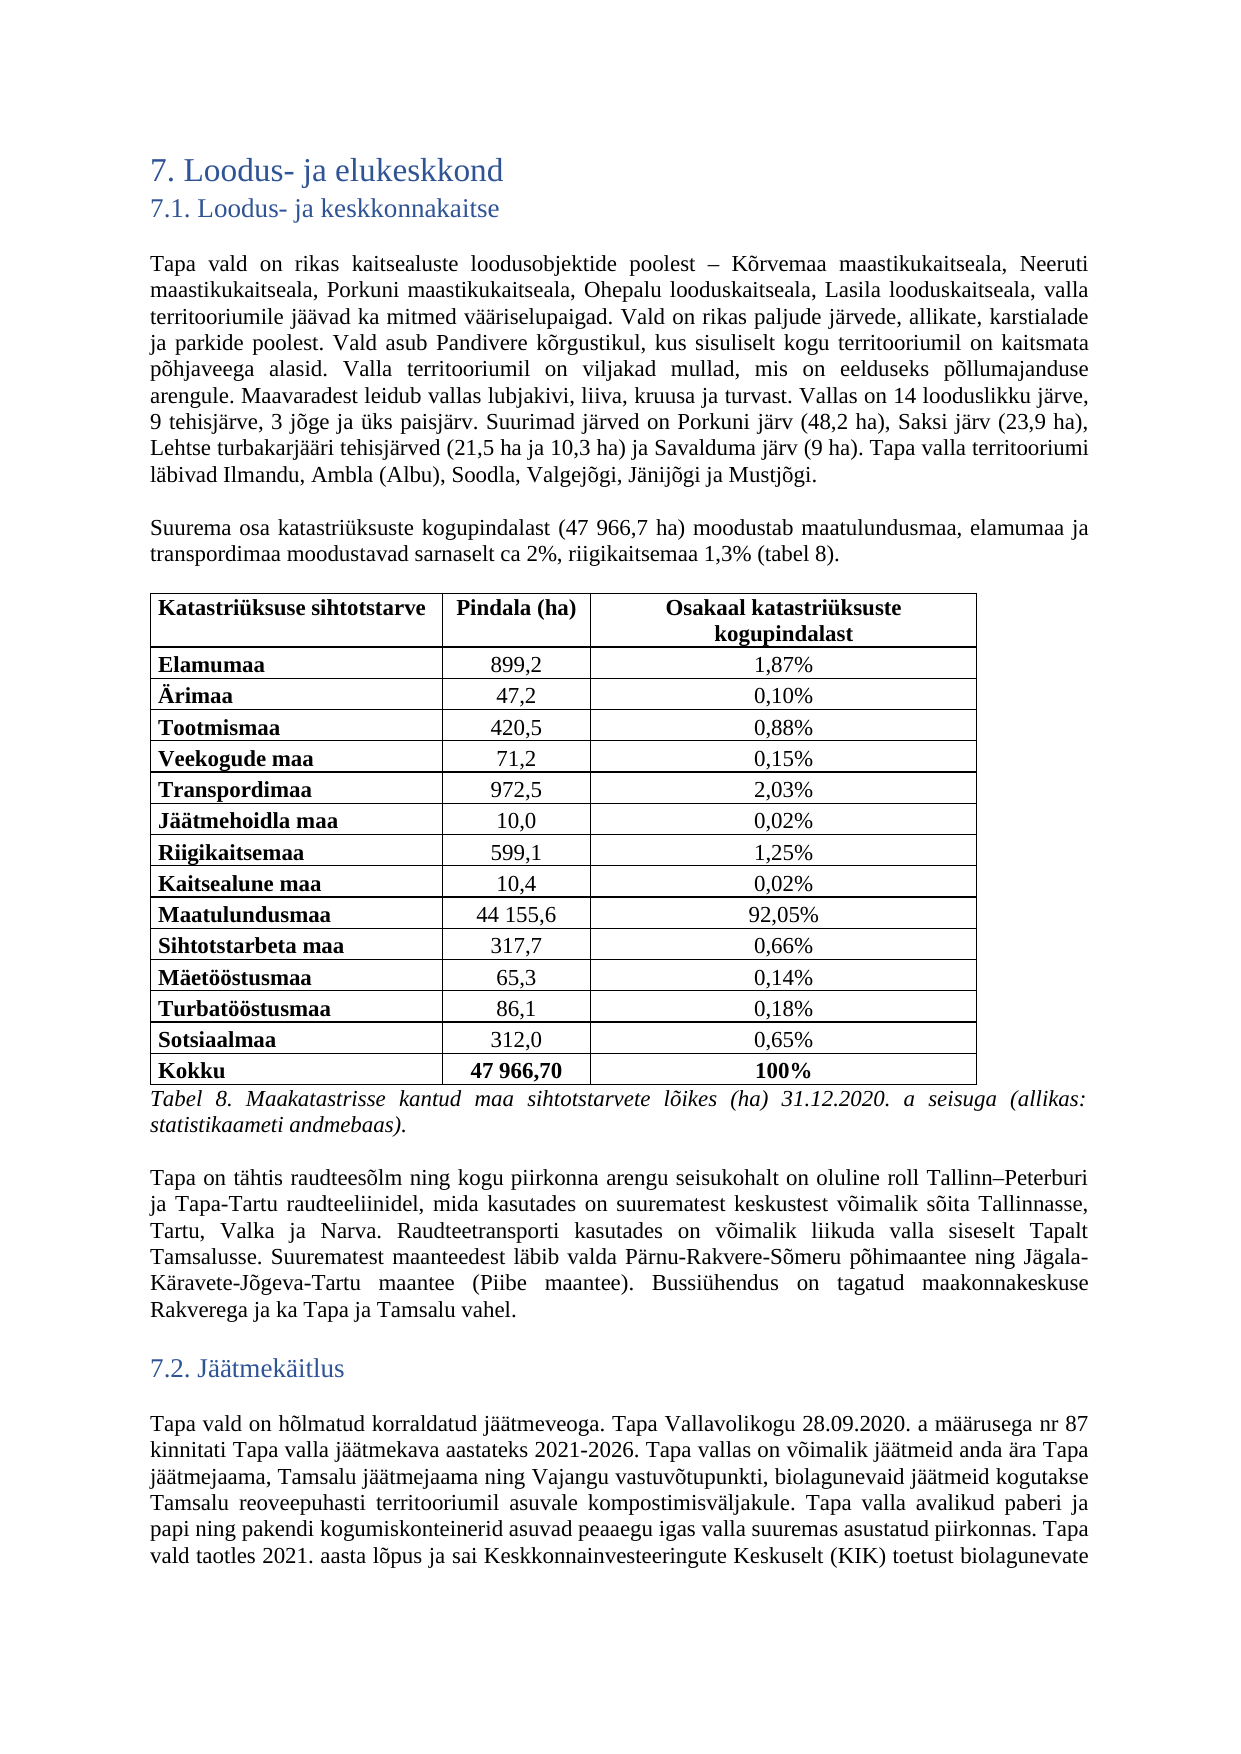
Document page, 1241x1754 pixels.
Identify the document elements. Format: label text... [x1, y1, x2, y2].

table_cell Tootmismaa [151, 710, 442, 740]
table_cell 71,2 [443, 741, 590, 771]
text Tapa vald on rikas kaitsealuste loodusobjektide poolest – Kõrvemaa maastikukaitseala, Neeruti maastikukaitseala, Porkuni maastikukaitseala, Ohepalu looduskaitseala, Lasila looduskaitseala, valla territooriumile jäävad ka mitmed vääriselupaigad. Vald on rikas paljude järvede, allikate, karstialade ja parkide poolest. Vald asub Pandivere kõrgustikul, kus sisuliselt kogu territooriumil on kaitsmata põhjaveega alasid. Valla territooriumil on viljakad mullad, mis on eelduseks põllumajanduse arengule. Maavaradest leidub vallas lubjakivi, liiva, kruusa ja turvast. Vallas on 14 looduslikku järve, 9 tehisjärve, 3 jõge ja üks paisjärv. Suurimad järved on Porkuni järv (48,2 ha), Saksi järv (23,9 ha), Lehtse turbakarjääri tehisjärved (21,5 ha ja 10,3 ha) ja Savalduma järv (9 ha). Tapa valla territooriumi läbivad Ilmandu, Ambla (Albu), Soodla, Valgejõgi, Jänijõgi ja Mustjõgi. [150, 250, 1090, 487]
table_cell 10,0 [443, 804, 590, 834]
table_cell 0,10% [591, 679, 976, 709]
table_cell Mäetööstusmaa [151, 960, 442, 990]
subtitle 7.1. Loodus- ja keskkonnakaitse [150, 192, 1090, 224]
table_cell Jäätmehoidla maa [151, 804, 442, 834]
text Suurema osa katastriüksuste kogupindalast (47 966,7 ha) moodustab maatulundusmaa, elamumaa ja transpordimaa moodustavad sarnaselt ca 2%, riigikaitsemaa 1,3% (tabel 8). [150, 513, 1090, 566]
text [150, 1410, 1090, 1568]
text Tabel 8. Maakatastrisse kantud maa sihtotstarvete lõikes (ha) 31.12.2020. a seisuga (allikas: statistikaameti andmebaas). [150, 1085, 1090, 1138]
table_cell Transpordimaa [151, 773, 442, 803]
table_cell 86,1 [443, 991, 590, 1021]
subtitle 7. Loodus- ja elukeskkond [150, 150, 1090, 188]
table_cell 899,2 [443, 648, 590, 678]
table_cell Elamumaa [151, 648, 442, 678]
table_header Osakaal katastriüksuste kogupindalast [591, 594, 976, 646]
table_cell Ärimaa [151, 679, 442, 709]
table_cell Kaitsealune maa [151, 866, 442, 896]
table_cell 0,18% [591, 991, 976, 1021]
table_cell Maatulundusmaa [151, 898, 442, 928]
table_cell Kokku [151, 1054, 442, 1084]
table_cell 0,88% [591, 710, 976, 740]
table_cell Veekogude maa [151, 741, 442, 771]
table_cell 0,14% [591, 960, 976, 990]
table_cell 65,3 [443, 960, 590, 990]
table_cell 317,7 [443, 929, 590, 959]
table_cell 0,02% [591, 804, 976, 834]
table_cell 0,66% [591, 929, 976, 959]
table_cell 100% [591, 1054, 976, 1084]
table_cell 1,25% [591, 835, 976, 865]
table_cell 0,15% [591, 741, 976, 771]
table_cell 10,4 [443, 866, 590, 896]
table_cell 420,5 [443, 710, 590, 740]
table_cell 44 155,6 [443, 898, 590, 928]
table_cell Riigikaitsemaa [151, 835, 442, 865]
table_header Pindala (ha) [443, 594, 590, 646]
text Tapa on tähtis raudteesõlm ning kogu piirkonna arengu seisukohalt on oluline roll Tallinn–Peterburi ja Tapa-Tartu raudteeliinidel, mida kasutades on suurematest keskustest võimalik sõita Tallinnasse, Tartu, Valka ja Narva. Raudteetransporti kasutades on võimalik liikuda valla siseselt Tapalt Tamsalusse. Suurematest maanteedest läbib valda Pärnu-Rakvere-Sõmeru põhimaantee ning Jägala-Käravete-Jõgeva-Tartu maantee (Piibe maantee). Bussiühendus on tagatud maakonnakeskuse Rakverega ja ka Tapa ja Tamsalu vahel. [150, 1164, 1090, 1322]
table_cell 599,1 [443, 835, 590, 865]
table_cell 2,03% [591, 773, 976, 803]
table_cell 47,2 [443, 679, 590, 709]
table_cell Turbatööstusmaa [151, 991, 442, 1021]
table_cell 0,65% [591, 1023, 976, 1053]
table_cell Sihtotstarbeta maa [151, 929, 442, 959]
table_cell 1,87% [591, 648, 976, 678]
table_cell 92,05% [591, 898, 976, 928]
table_cell Sotsiaalmaa [151, 1023, 442, 1053]
subtitle 7.2. Jäätmekäitlus [150, 1353, 1090, 1384]
table_cell 972,5 [443, 773, 590, 803]
table_cell 0,02% [591, 866, 976, 896]
table_header Katastriüksuse sihtotstarve [151, 594, 442, 646]
table_cell 312,0 [443, 1023, 590, 1053]
table_cell 47 966,70 [443, 1054, 590, 1084]
